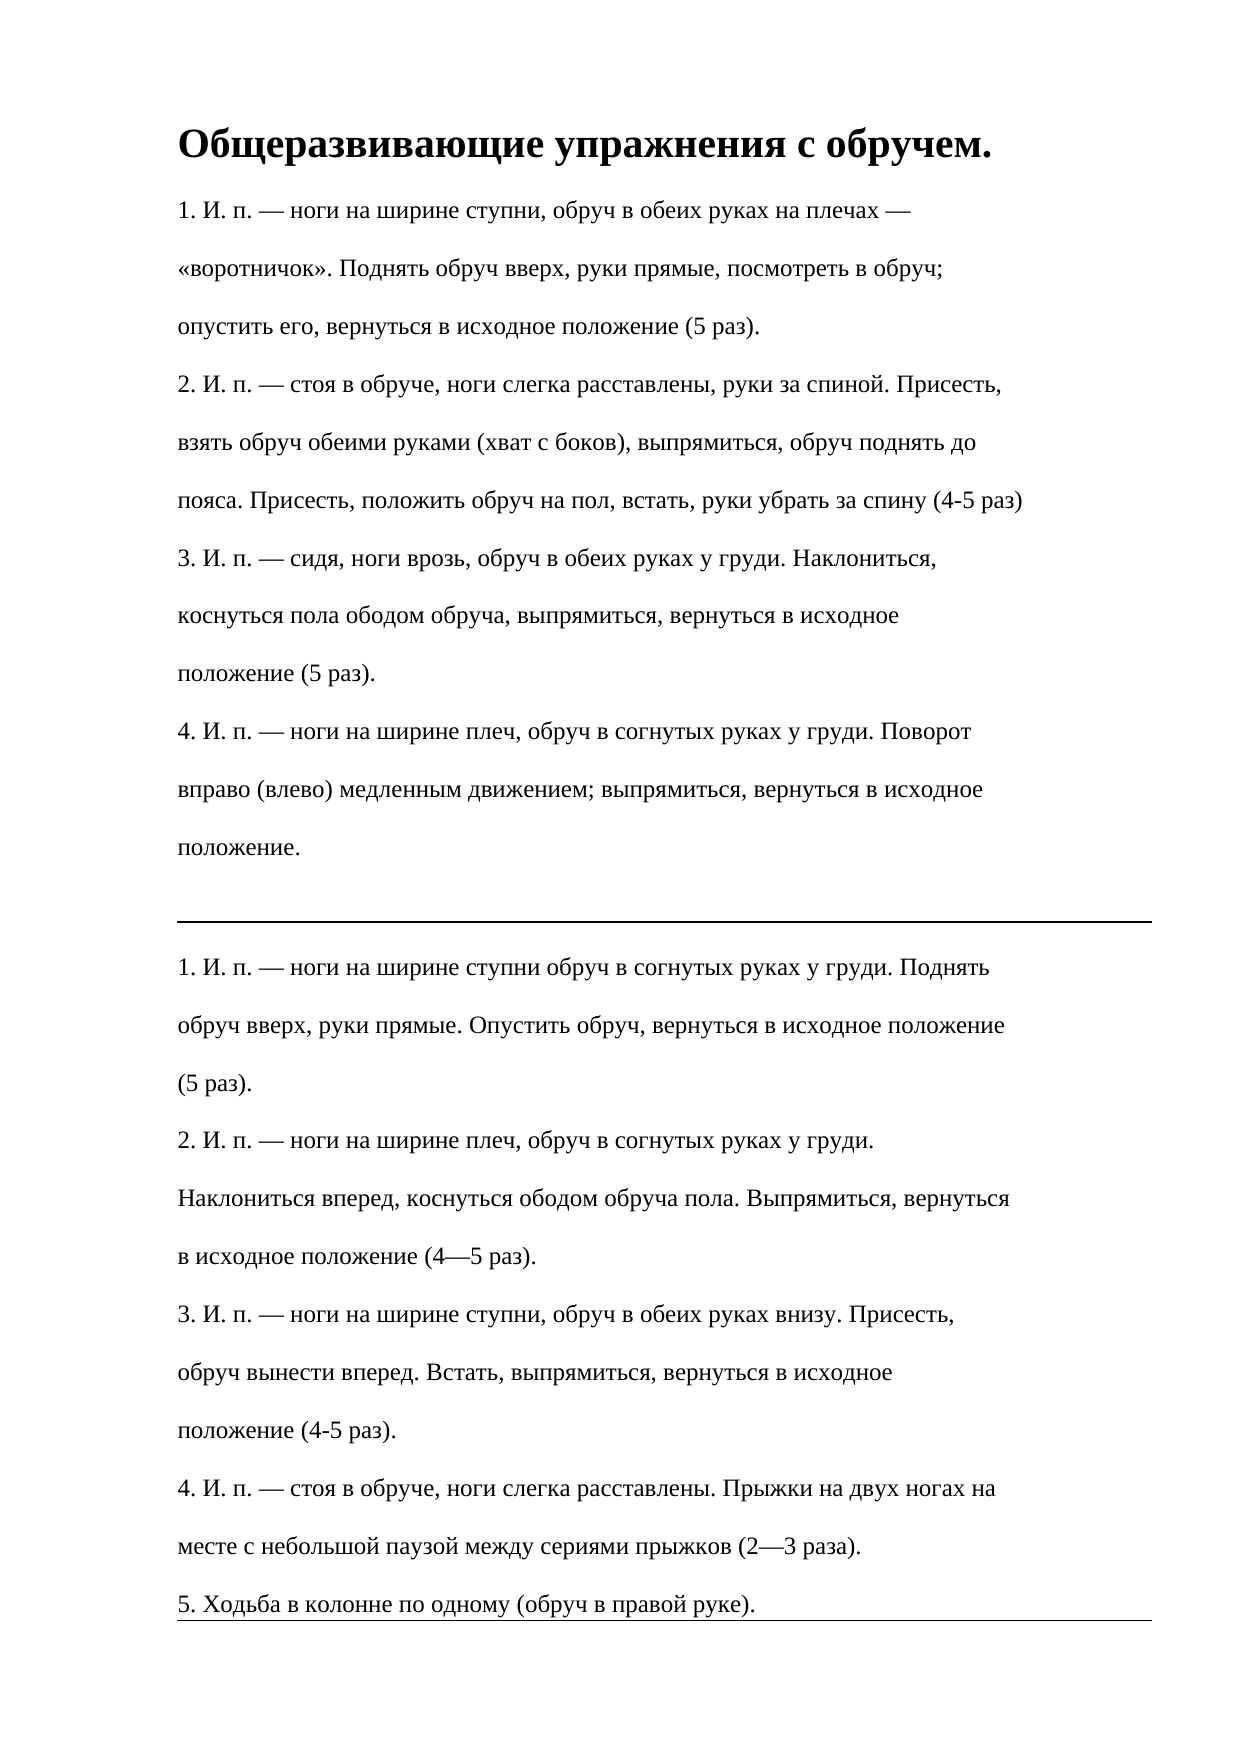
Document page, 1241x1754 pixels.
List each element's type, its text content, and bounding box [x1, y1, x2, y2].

text «воротничок». Поднять обруч вверх, руки прямые, посмотреть в обруч; [177, 253, 1152, 282]
text Наклониться вперед, коснуться ободом обруча пола. Выпрямиться, вернуться [177, 1183, 1152, 1212]
text 2. И. п. — стоя в обруче, ноги слегка расставлены, руки за спиной. Присесть, [177, 369, 1152, 398]
text Общеразвивающие упражнения с обручем. [177, 118, 1152, 166]
text 3. И. п. — сидя, ноги врозь, обруч в обеих руках у груди. Наклониться, [177, 543, 1152, 571]
text 5. Ходьба в колонне по одному (обруч в правой руке). [177, 1589, 1152, 1620]
text 3. И. п. — ноги на ширине ступни, обруч в обеих руках внизу. Присесть, [177, 1299, 1152, 1328]
text 1. И. п. — ноги на ширине ступни, обруч в обеих руках на плечах — [177, 195, 1152, 224]
text 4. И. п. — ноги на ширине плеч, обруч в согнутых руках у груди. Поворот [177, 716, 1152, 745]
text пояса. Присесть, положить обруч на пол, встать, руки убрать за спину (4-5 раз) [177, 485, 1152, 513]
text (5 раз). [177, 1068, 1152, 1096]
text месте с небольшой паузой между сериями прыжков (2—3 раза). [177, 1531, 1152, 1560]
text 1. И. п. — ноги на ширине ступни обруч в согнутых руках у груди. Поднять [177, 952, 1152, 981]
text положение (4-5 раз). [177, 1415, 1152, 1444]
text в исходное положение (4—5 раз). [177, 1241, 1152, 1270]
text 2. И. п. — ноги на ширине плеч, обруч в согнутых руках у груди. [177, 1126, 1152, 1154]
text 4. И. п. — стоя в обруче, ноги слегка расставлены. Прыжки на двух ногах на [177, 1473, 1152, 1502]
text положение (5 раз). [177, 658, 1152, 687]
text взять обруч обеими руками (хват с боков), выпрямиться, обруч поднять до [177, 427, 1152, 456]
text обруч вынести вперед. Встать, выпрямиться, вернуться в исходное [177, 1357, 1152, 1386]
text обруч вверх, руки прямые. Опустить обруч, вернуться в исходное положение [177, 1010, 1152, 1038]
text коснуться пола ободом обруча, выпрямиться, вернуться в исходное [177, 601, 1152, 629]
text опустить его, вернуться в исходное положение (5 раз). [177, 311, 1152, 340]
text положение. [177, 832, 1152, 861]
text вправо (влево) медленным движением; выпрямиться, вернуться в исходное [177, 774, 1152, 803]
